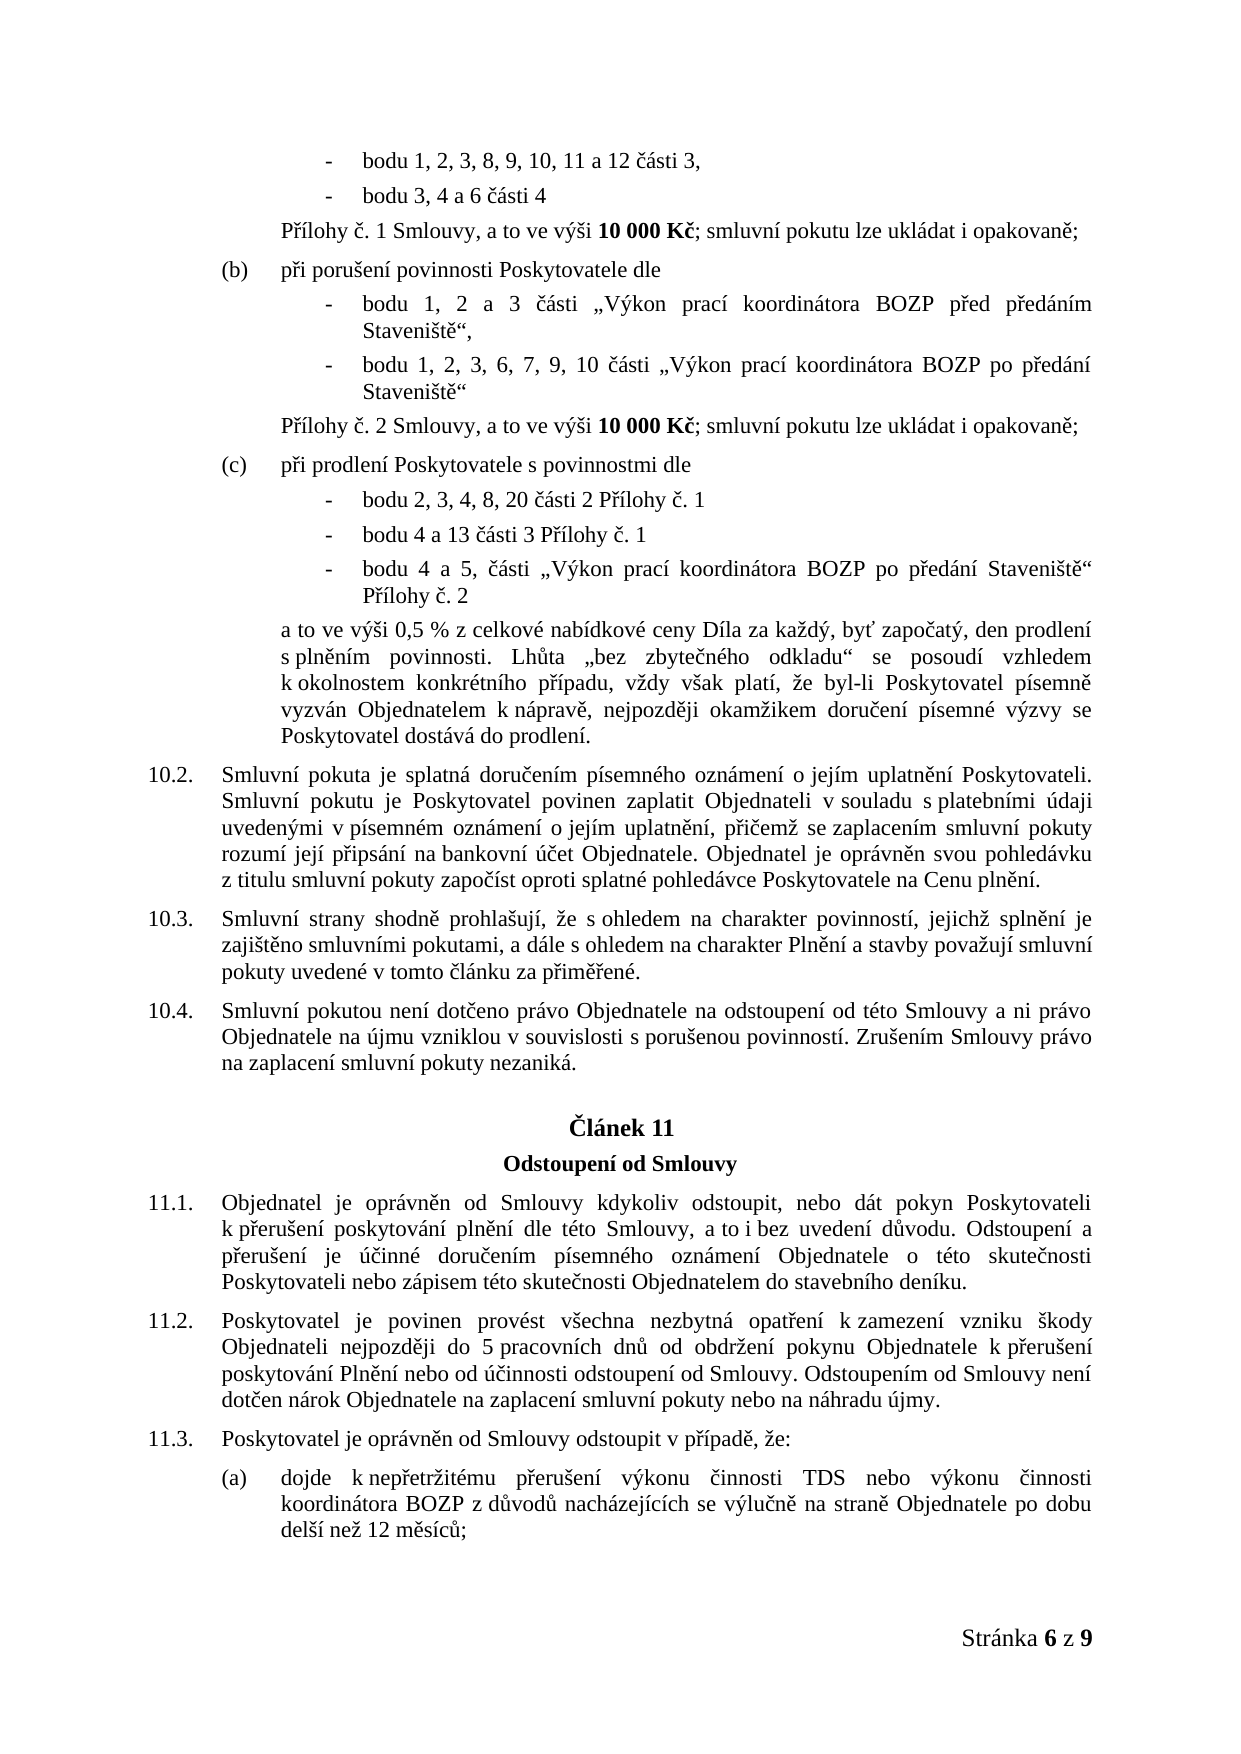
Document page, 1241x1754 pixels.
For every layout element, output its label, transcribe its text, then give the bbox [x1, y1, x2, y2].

list a to ve výši 0,5 % z celkové nabídkové ceny Díla za každý, byť započatý, den prodlení s plněním povinnosti. Lhůta „bez zbytečného odkladu“ se posoudí vzhledem k okolnostem konkrétního případu, vždy však platí, že byl-li Poskytovatel písemně vyzván Objednatelem k nápravě, nejpozději okamžikem doručení písemné výzvy se Poskytovatel dostává do prodlení. [281, 617, 1093, 748]
list bodu 1, 2 a 3 části „Výkon prací koordinátora BOZP před předáním Staveniště“, [325, 291, 1093, 343]
subtitle Smluvní strany shodně prohlašují, že s ohledem na charakter povinností, jejichž splnění je zajištěno smluvními pokutami, a dále s ohledem na charakter Plnění a stavby považují smluvní pokuty uvedené v tomto článku za přiměřené. [148, 905, 1093, 984]
list bodu 3, 4 a 6 části 4 [325, 182, 1093, 209]
list Přílohy č. 1 Smlouvy, a to ve výši 10 000 Kč; smluvní pokutu lze ukládat i opakovaně; [206, 217, 1093, 243]
subtitle Smluvní pokuta je splatná doručením písemného oznámení o jejím uplatnění Poskytovateli. Smluvní pokutu je Poskytovatel povinen zaplatit Objednateli v souladu s platebními údaji uvedenými v písemném oznámení o jejím uplatnění, přičemž se zaplacením smluvní pokuty rozumí její připsání na bankovní účet Objednatele. Objednatel je oprávněn svou pohledávku z titulu smluvní pokuty započíst oproti splatné pohledávce Poskytovatele na Cenu plnění. [148, 761, 1093, 893]
list Přílohy č. 2 Smlouvy, a to ve výši 10 000 Kč; smluvní pokutu lze ukládat i opakovaně; [206, 413, 1093, 439]
subtitle Poskytovatel je oprávněn od Smlouvy odstoupit v případě, že: [148, 1425, 1093, 1451]
list bodu 4 a 5, části „Výkon prací koordinátora BOZP po předání Staveniště“ Přílohy č. 2 [325, 556, 1093, 608]
list bodu 1, 2, 3, 6, 7, 9, 10 části „Výkon prací koordinátora BOZP po předání Staveniště“ [325, 352, 1093, 404]
subtitle Smluvní pokutou není dotčeno právo Objednatele na odstoupení od této Smlouvy a ni právo Objednatele na újmu vzniklou v souvislosti s porušenou povinností. Zrušením Smlouvy právo na zaplacení smluvní pokuty nezaniká. [148, 997, 1093, 1076]
list bodu 1, 2, 3, 8, 9, 10, 11 a 12 části 3, [325, 148, 1093, 174]
text Odstoupení od Smlouvy [148, 1150, 1093, 1177]
subtitle dojde k nepřetržitému přerušení výkonu činnosti TDS nebo výkonu činnosti koordinátora BOZP z důvodů nacházejících se výlučně na straně Objednatele po dobu delší než 12 měsíců; [221, 1464, 1093, 1543]
list bodu 2, 3, 4, 8, 20 části 2 Přílohy č. 1 [325, 486, 1093, 512]
list bodu 4 a 13 části 3 Přílohy č. 1 [325, 521, 1093, 547]
subtitle při prodlení Poskytovatele s povinnostmi dle [221, 451, 1093, 478]
subtitle Objednatel je oprávněn od Smlouvy kdykoliv odstoupit, nebo dát pokyn Poskytovateli k přerušení poskytování plnění dle této Smlouvy, a to i bez uvedení důvodu. Odstoupení a přerušení je účinné doručením písemného oznámení Objednatele o této skutečnosti Poskytovateli nebo zápisem této skutečnosti Objednatelem do stavebního deníku. [148, 1189, 1093, 1294]
subtitle Poskytovatel je povinen provést všechna nezbytná opatření k zamezení vzniku škody Objednateli nejpozději do 5 pracovních dnů od obdržení pokynu Objednatele k přerušení poskytování Plnění nebo od účinnosti odstoupení od Smlouvy. Odstoupením od Smlouvy není dotčen nárok Objednatele na zaplacení smluvní pokuty nebo na náhradu újmy. [148, 1307, 1093, 1412]
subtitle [221, 256, 1093, 282]
